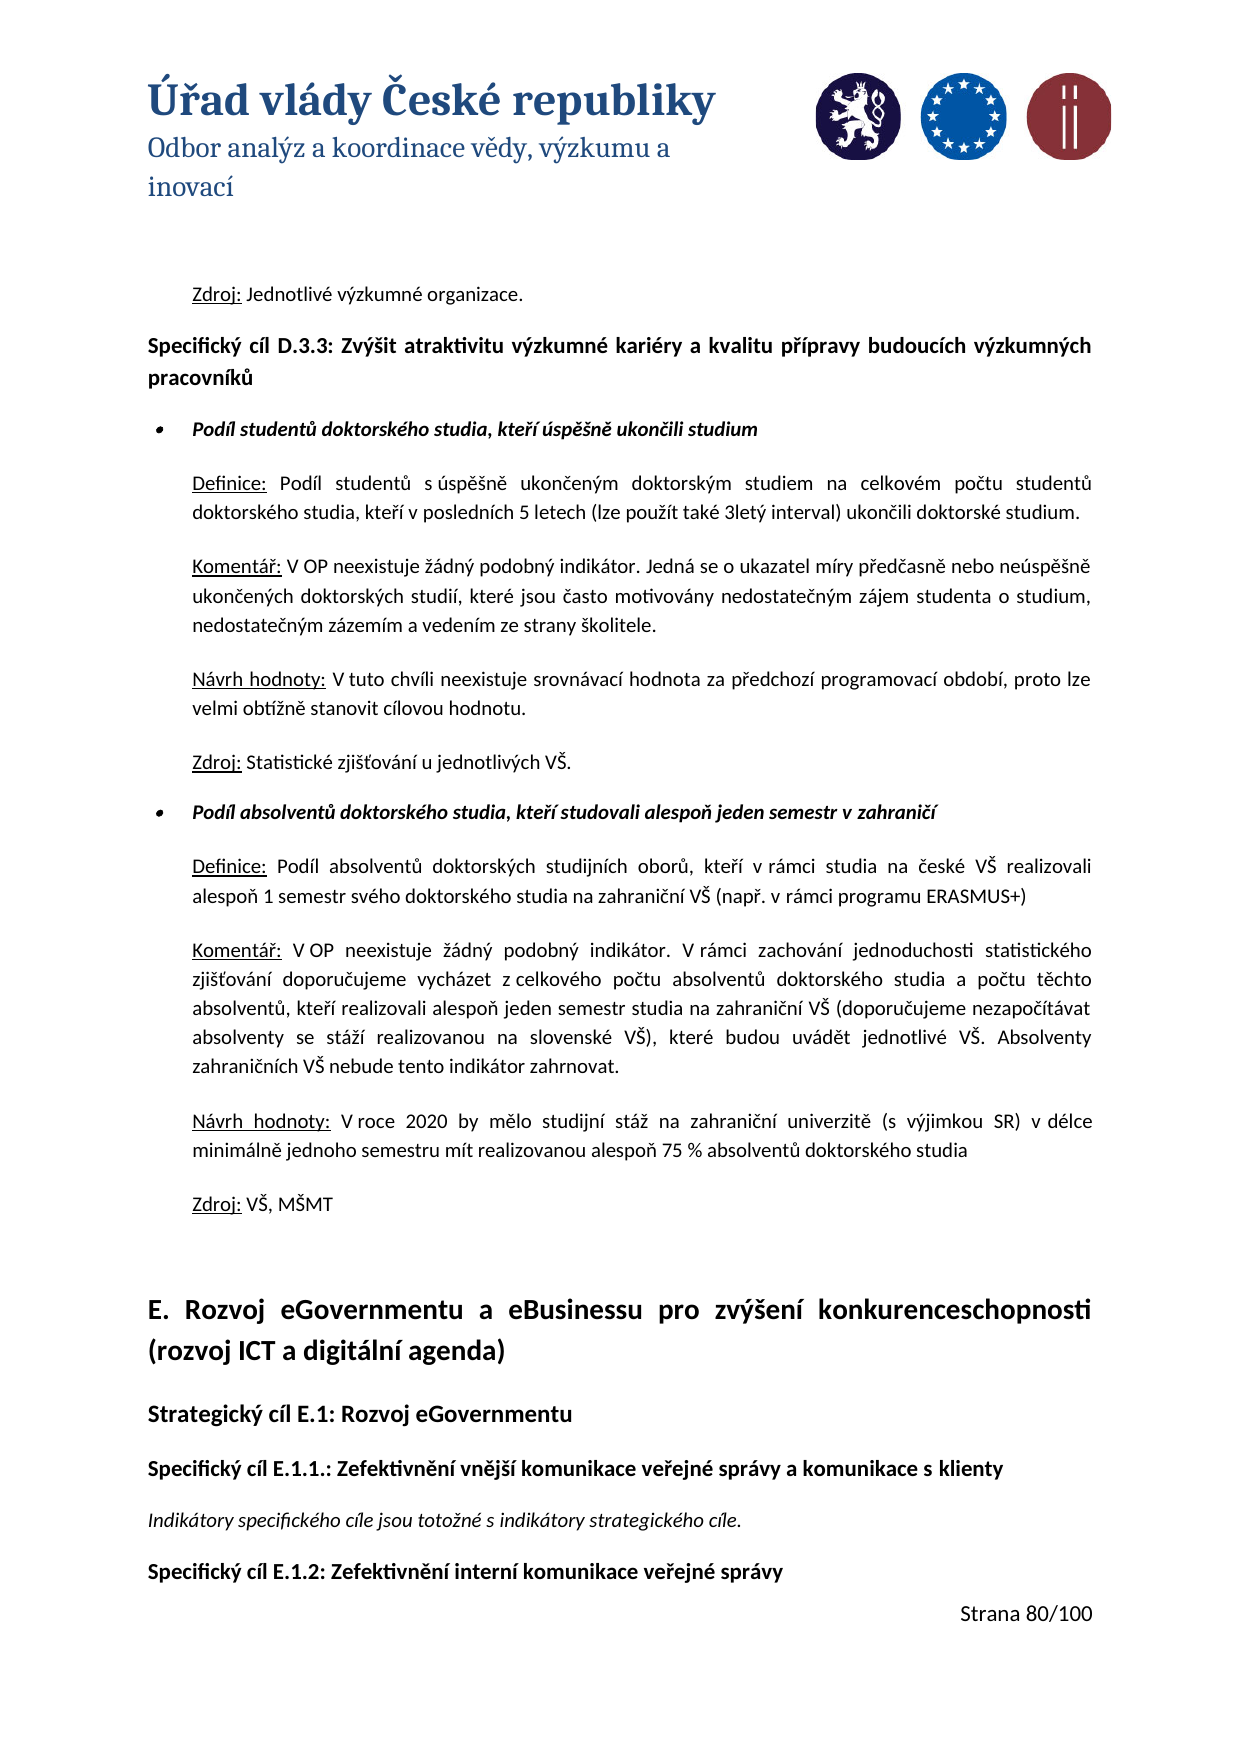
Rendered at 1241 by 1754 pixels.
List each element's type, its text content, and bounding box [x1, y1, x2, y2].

text Specifický cíl E.1.2: Zefektivnění interní komunikace veřejné správy [148, 1557, 1092, 1585]
text Specifický cíl D.3.3: Zvýšit atraktivitu výzkumné kariéry a kvalitu přípravy budoucích výzkumných pracovníků [148, 331, 1092, 391]
list Definice: Podíl absolventů doktorských studijních oborů, kteří v rámci studia na české VŠ realizovali alespoň 1 semestr svého doktorského studia na zahraniční VŠ (např. v rámci programu ERASMUS+) [192, 854, 1092, 908]
text Indikátory specifického cíle jsou totožné s indikátory strategického cíle. [148, 1507, 1092, 1532]
picture [815, 73, 1112, 160]
list Podíl studentů doktorského studia, kteří úspěšně ukončili studium [154, 416, 1092, 442]
list Návrh hodnoty: V roce 2020 by mělo studijní stáž na zahraniční univerzitě (s výjimkou SR) v délce minimálně jednoho semestru mít realizovanou alespoň 75 % absolventů doktorského studia [192, 1108, 1092, 1162]
text Specifický cíl E.1.1.: Zefektivnění vnější komunikace veřejné správy a komunikace s klienty [148, 1454, 1092, 1482]
list Návrh hodnoty: V tuto chvíli neexistuje srovnávací hodnota za předchozí programovací období, proto lze velmi obtížně stanovit cílovou hodnotu. [192, 666, 1092, 721]
list Komentář: V OP neexistuje žádný podobný indikátor. V rámci zachování jednoduchosti statistického zjišťování doporučujeme vycházet z celkového počtu absolventů doktorského studia a počtu těchto absolventů, kteří realizovali alespoň jeden semestr studia na zahraniční VŠ (doporučujeme nezapočítávat absolventy se stáží realizovanou na slovenské VŠ), které budou uvádět jednotlivé VŠ. Absolventy zahraničních VŠ nebude tento indikátor zahrnovat. [192, 937, 1092, 1079]
list Definice: Podíl studentů s úspěšně ukončeným doktorským studiem na celkovém počtu studentů doktorského studia, kteří v posledních 5 letech (lze použít také 3letý interval) ukončili doktorské studium. [192, 470, 1092, 525]
list Zdroj: Jednotlivé výzkumné organizace. [192, 281, 1092, 306]
list Komentář: V OP neexistuje žádný podobný indikátor. Jedná se o ukazatel míry předčasně nebo neúspěšně ukončených doktorských studií, které jsou často motivovány nedostatečným zájem studenta o studium, nedostatečným zázemím a vedením ze strany školitele. [192, 554, 1092, 637]
text Strategický cíl E.1: Rozvoj eGovernmentu [148, 1398, 1092, 1429]
list Zdroj: VŠ, MŠMT [192, 1191, 1092, 1217]
list Podíl absolventů doktorského studia, kteří studovali alespoň jeden semestr v zahraničí [154, 799, 1092, 825]
text E. Rozvoj eGovernmentu a eBusinessu pro zvýšení konkurenceschopnosti (rozvoj ICT a digitální agenda) [148, 1291, 1092, 1368]
list Zdroj: Statistické zjišťování u jednotlivých VŠ. [192, 749, 1092, 775]
